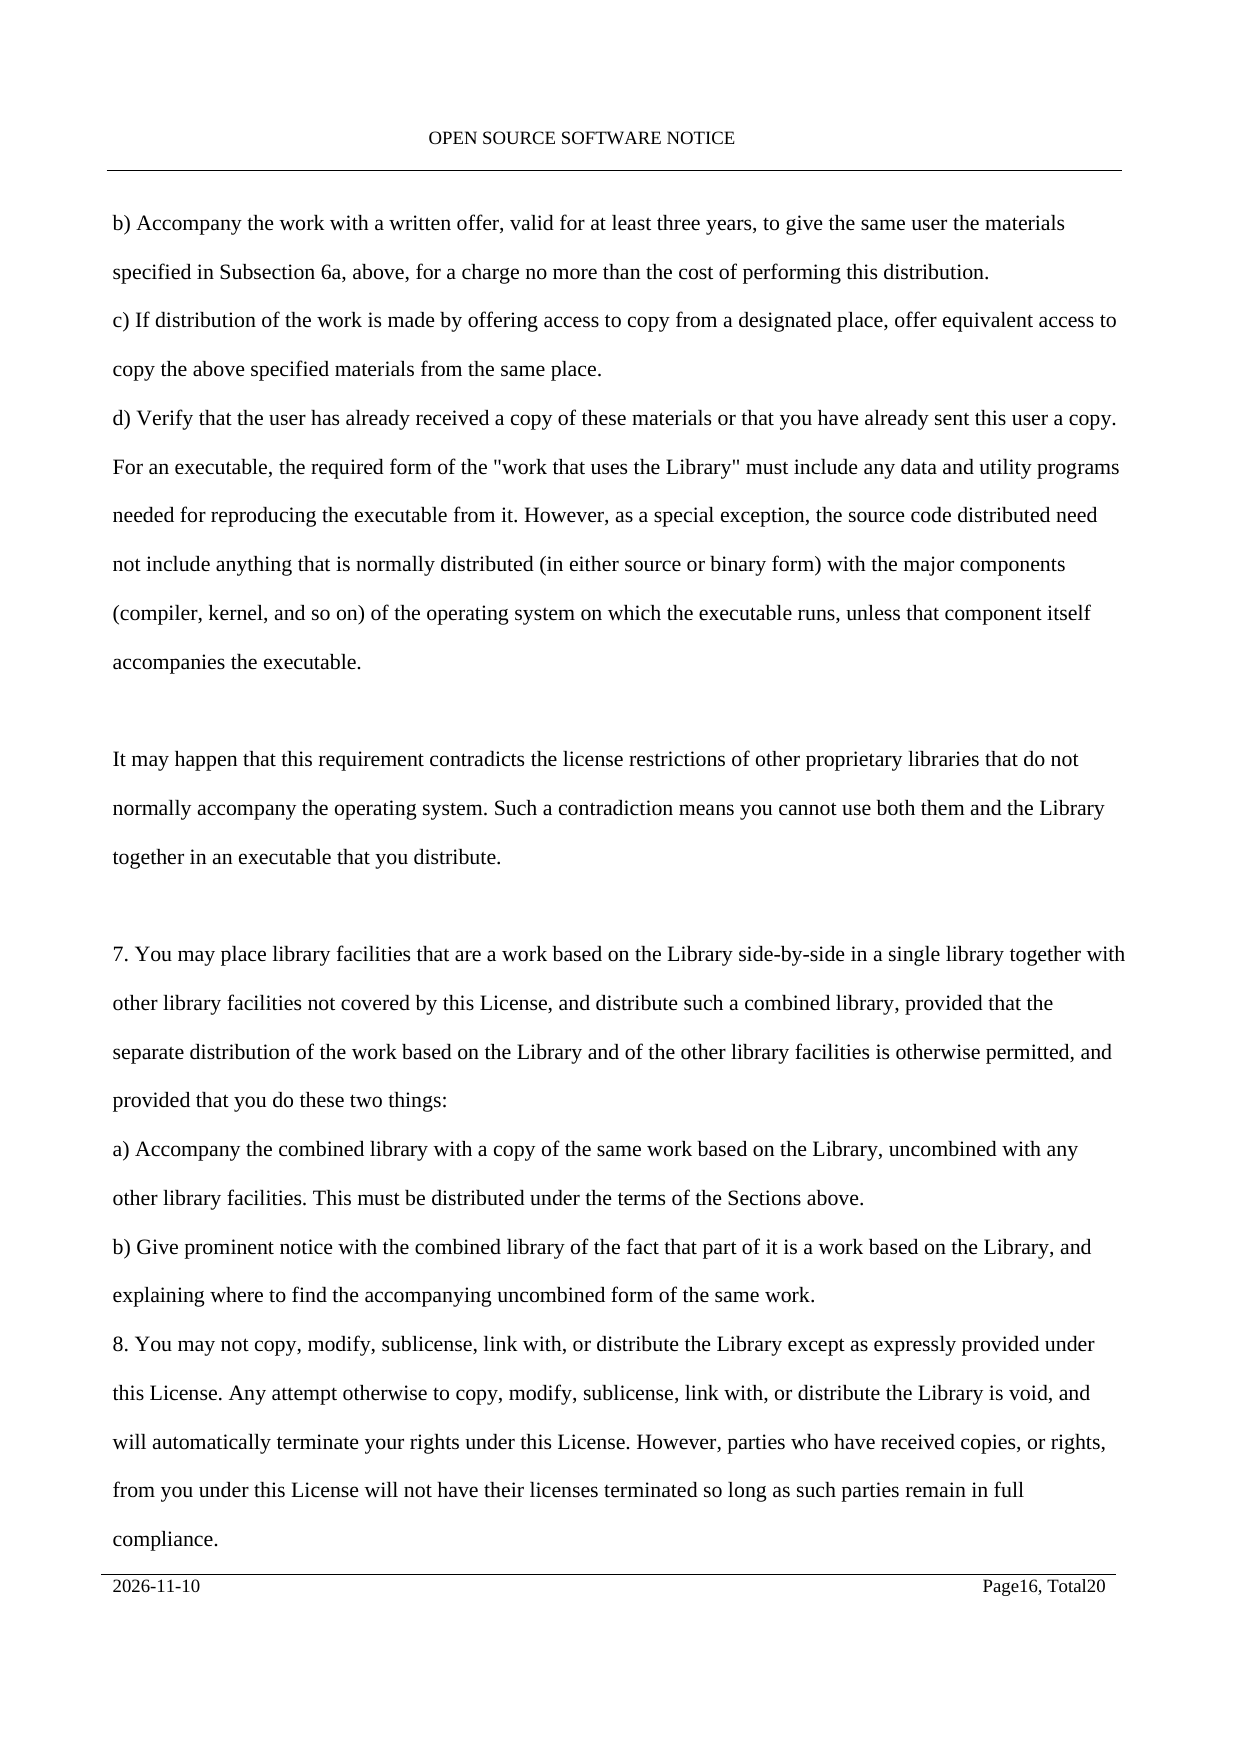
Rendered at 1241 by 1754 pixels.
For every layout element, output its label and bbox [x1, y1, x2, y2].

text [112, 206, 1128, 1555]
